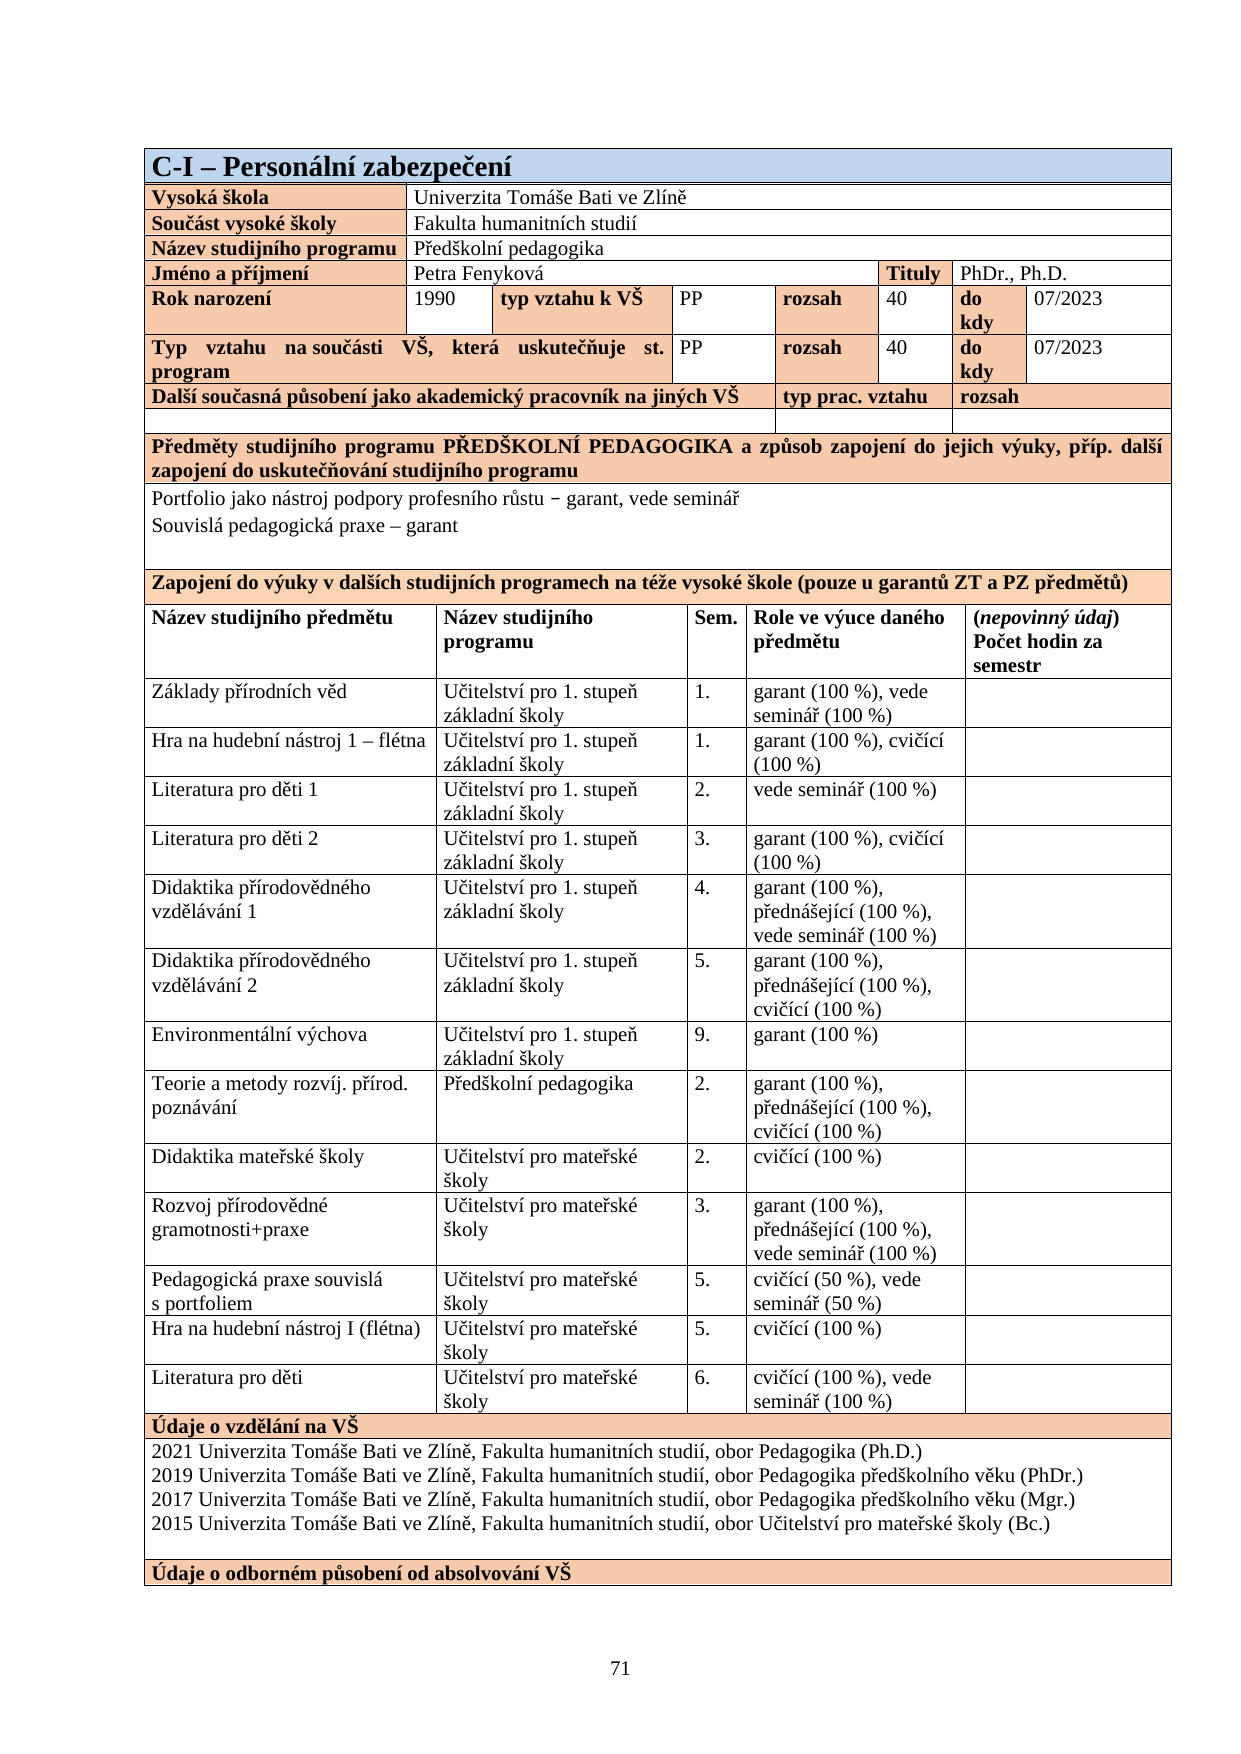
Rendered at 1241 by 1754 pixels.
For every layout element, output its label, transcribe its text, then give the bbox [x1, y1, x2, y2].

table_cell Údaje o odborném působení od absolvování VŠ [145, 1560, 1171, 1584]
table_cell [953, 409, 1171, 433]
table_cell Další současná působení jako akademický pracovník na jiných VŠ [145, 384, 775, 408]
table_cell PhDr., Ph.D. [953, 261, 1171, 285]
table_cell [776, 409, 952, 433]
table_cell (nepovinný údaj) Počet hodin za semestr [966, 605, 1171, 677]
table_cell Součást vysoké školy [145, 210, 406, 234]
table_cell Environmentální výchova [145, 1022, 436, 1070]
table_cell do kdy [953, 335, 1026, 383]
table_cell 2. [688, 1144, 746, 1192]
table_cell rozsah [953, 384, 1171, 408]
table_cell garant (100 %), cvičící (100 %) [747, 728, 965, 776]
table_cell [966, 1193, 1171, 1265]
table_cell [966, 949, 1171, 1021]
table_cell Zapojení do výuky v dalších studijních programech na téže vysoké škole (pouze u garantů ZT a PZ předmětů) [145, 570, 1171, 604]
table_cell garant (100 %), cvičící (100 %) [747, 826, 965, 874]
table_cell [966, 679, 1171, 727]
table_cell Předměty studijního programu PŘEDŠKOLNÍ PEDAGOGIKA a způsob zapojení do jejich výuky, příp. další zapojení do uskutečňování studijního programu [145, 434, 1171, 482]
table_cell Základy přírodních věd [145, 679, 436, 727]
table_cell Didaktika mateřské školy [145, 1144, 436, 1192]
table_cell Učitelství pro 1. stupeň základní školy [437, 875, 687, 947]
table_cell do kdy [953, 286, 1026, 334]
table_cell Předškolní pedagogika [437, 1071, 687, 1143]
table_cell rozsah [776, 286, 878, 334]
table_cell garant (100 %), přednášející (100 %), vede seminář (100 %) [747, 1193, 965, 1265]
table_cell garant (100 %) [747, 1022, 965, 1070]
table_cell [966, 1266, 1171, 1314]
table_cell Učitelství pro 1. stupeň základní školy [437, 728, 687, 776]
table_cell 6. [688, 1365, 746, 1413]
table_cell Učitelství pro mateřské školy [437, 1144, 687, 1192]
table_cell garant (100 %), vede seminář (100 %) [747, 679, 965, 727]
table_cell Učitelství pro mateřské školy [437, 1193, 687, 1265]
table_cell cvičící (100 %), vede seminář (100 %) [747, 1365, 965, 1413]
table_cell Pedagogická praxe souvislá s portfoliem [145, 1266, 436, 1314]
table_cell cvičící (100 %) [747, 1144, 965, 1192]
table_cell [966, 1071, 1171, 1143]
table_cell garant (100 %), přednášející (100 %), vede seminář (100 %) [747, 875, 965, 947]
table_cell Učitelství pro 1. stupeň základní školy [437, 777, 687, 825]
table_cell cvičící (50 %), vede seminář (50 %) [747, 1266, 965, 1314]
table_cell 2. [688, 777, 746, 825]
table_cell Didaktika přírodovědného vzdělávání 2 [145, 949, 436, 1021]
table_cell [966, 777, 1171, 825]
table_cell typ prac. vztahu [776, 384, 952, 408]
table_cell Učitelství pro 1. stupeň základní školy [437, 1022, 687, 1070]
table_cell [966, 826, 1171, 874]
table_cell Fakulta humanitních studií [407, 210, 1171, 234]
table_cell Role ve výuce daného předmětu [747, 605, 965, 677]
table_cell Rozvoj přírodovědné gramotnosti+praxe [145, 1193, 436, 1265]
table_cell [966, 1144, 1171, 1192]
table_cell cvičící (100 %) [747, 1316, 965, 1364]
table_cell [966, 1022, 1171, 1070]
table_cell 5. [688, 1316, 746, 1364]
table_cell PP [673, 335, 775, 383]
table_cell rozsah [776, 335, 878, 383]
table_cell Údaje o vzdělání na VŠ [145, 1414, 1171, 1438]
table_cell Učitelství pro mateřské školy [437, 1365, 687, 1413]
table_cell Předškolní pedagogika [407, 236, 1171, 259]
table_cell Univerzita Tomáše Bati ve Zlíně [407, 185, 1171, 209]
table_cell Typ vztahu na součásti VŠ, která uskutečňuje st. program [145, 335, 672, 383]
table_cell Jméno a příjmení [145, 261, 406, 285]
table_cell Sem. [688, 605, 746, 677]
table_cell [145, 409, 775, 433]
table_cell 2021 Univerzita Tomáše Bati ve Zlíně, Fakulta humanitních studií, obor Pedagogika (Ph.D.) 2019 Univerzita Tomáše Bati ve Zlíně, Fakulta humanitních studií, obor Pedagogika předškolního věku (PhDr.) 2017 Univerzita Tomáše Bati ve Zlíně, Fakulta humanitních studií, obor Pedagogika předškolního věku (Mgr.) 2015 Univerzita Tomáše Bati ve Zlíně, Fakulta humanitních studií, obor Učitelství pro mateřské školy (Bc.) [145, 1439, 1171, 1559]
table_cell Vysoká škola [145, 185, 406, 209]
table_cell Učitelství pro 1. stupeň základní školy [437, 949, 687, 1021]
table_cell 5. [688, 949, 746, 1021]
table_cell Literatura pro děti [145, 1365, 436, 1413]
table_cell 3. [688, 826, 746, 874]
table_cell 40 [879, 286, 952, 334]
table_cell garant (100 %), přednášející (100 %), cvičící (100 %) [747, 1071, 965, 1143]
table_cell typ vztahu k VŠ [493, 286, 672, 334]
table_cell Literatura pro děti 1 [145, 777, 436, 825]
table_cell PP [673, 286, 775, 334]
table_cell 07/2023 [1027, 335, 1171, 383]
table_cell Tituly [879, 261, 952, 285]
table_cell Učitelství pro 1. stupeň základní školy [437, 826, 687, 874]
table_cell Petra Fenyková [407, 261, 878, 285]
table_cell [966, 1365, 1171, 1413]
table_cell 3. [688, 1193, 746, 1265]
table_cell vede seminář (100 %) [747, 777, 965, 825]
table_cell Literatura pro děti 2 [145, 826, 436, 874]
table_cell 1. [688, 679, 746, 727]
table_cell 1. [688, 728, 746, 776]
table_cell Rok narození [145, 286, 406, 334]
table_cell Název studijního programu [437, 605, 687, 677]
table_cell [966, 728, 1171, 776]
table_cell 4. [688, 875, 746, 947]
table_cell Učitelství pro mateřské školy [437, 1316, 687, 1364]
table_cell Didaktika přírodovědného vzdělávání 1 [145, 875, 436, 947]
table_cell [966, 875, 1171, 947]
table_cell 1990 [407, 286, 492, 334]
table_cell Teorie a metody rozvíj. přírod. poznávání [145, 1071, 436, 1143]
table_cell 07/2023 [1027, 286, 1171, 334]
table_cell 5. [688, 1266, 746, 1314]
table_cell garant (100 %), přednášející (100 %), cvičící (100 %) [747, 949, 965, 1021]
table_header C-I – Personální zabezpečení [145, 149, 1171, 182]
table_cell 40 [879, 335, 952, 383]
table_cell [966, 1316, 1171, 1364]
table_cell 9. [688, 1022, 746, 1070]
table_cell Název studijního programu [145, 236, 406, 259]
table_cell Hra na hudební nástroj 1 – flétna [145, 728, 436, 776]
table_cell Název studijního předmětu [145, 605, 436, 677]
table_cell 2. [688, 1071, 746, 1143]
table_cell Hra na hudební nástroj I (flétna) [145, 1316, 436, 1364]
table_cell Učitelství pro 1. stupeň základní školy [437, 679, 687, 727]
table_cell Portfolio jako nástroj podpory profesního růstu – garant, vede seminář Souvislá pedagogická praxe – garant [145, 484, 1171, 569]
table_cell Učitelství pro mateřské školy [437, 1266, 687, 1314]
